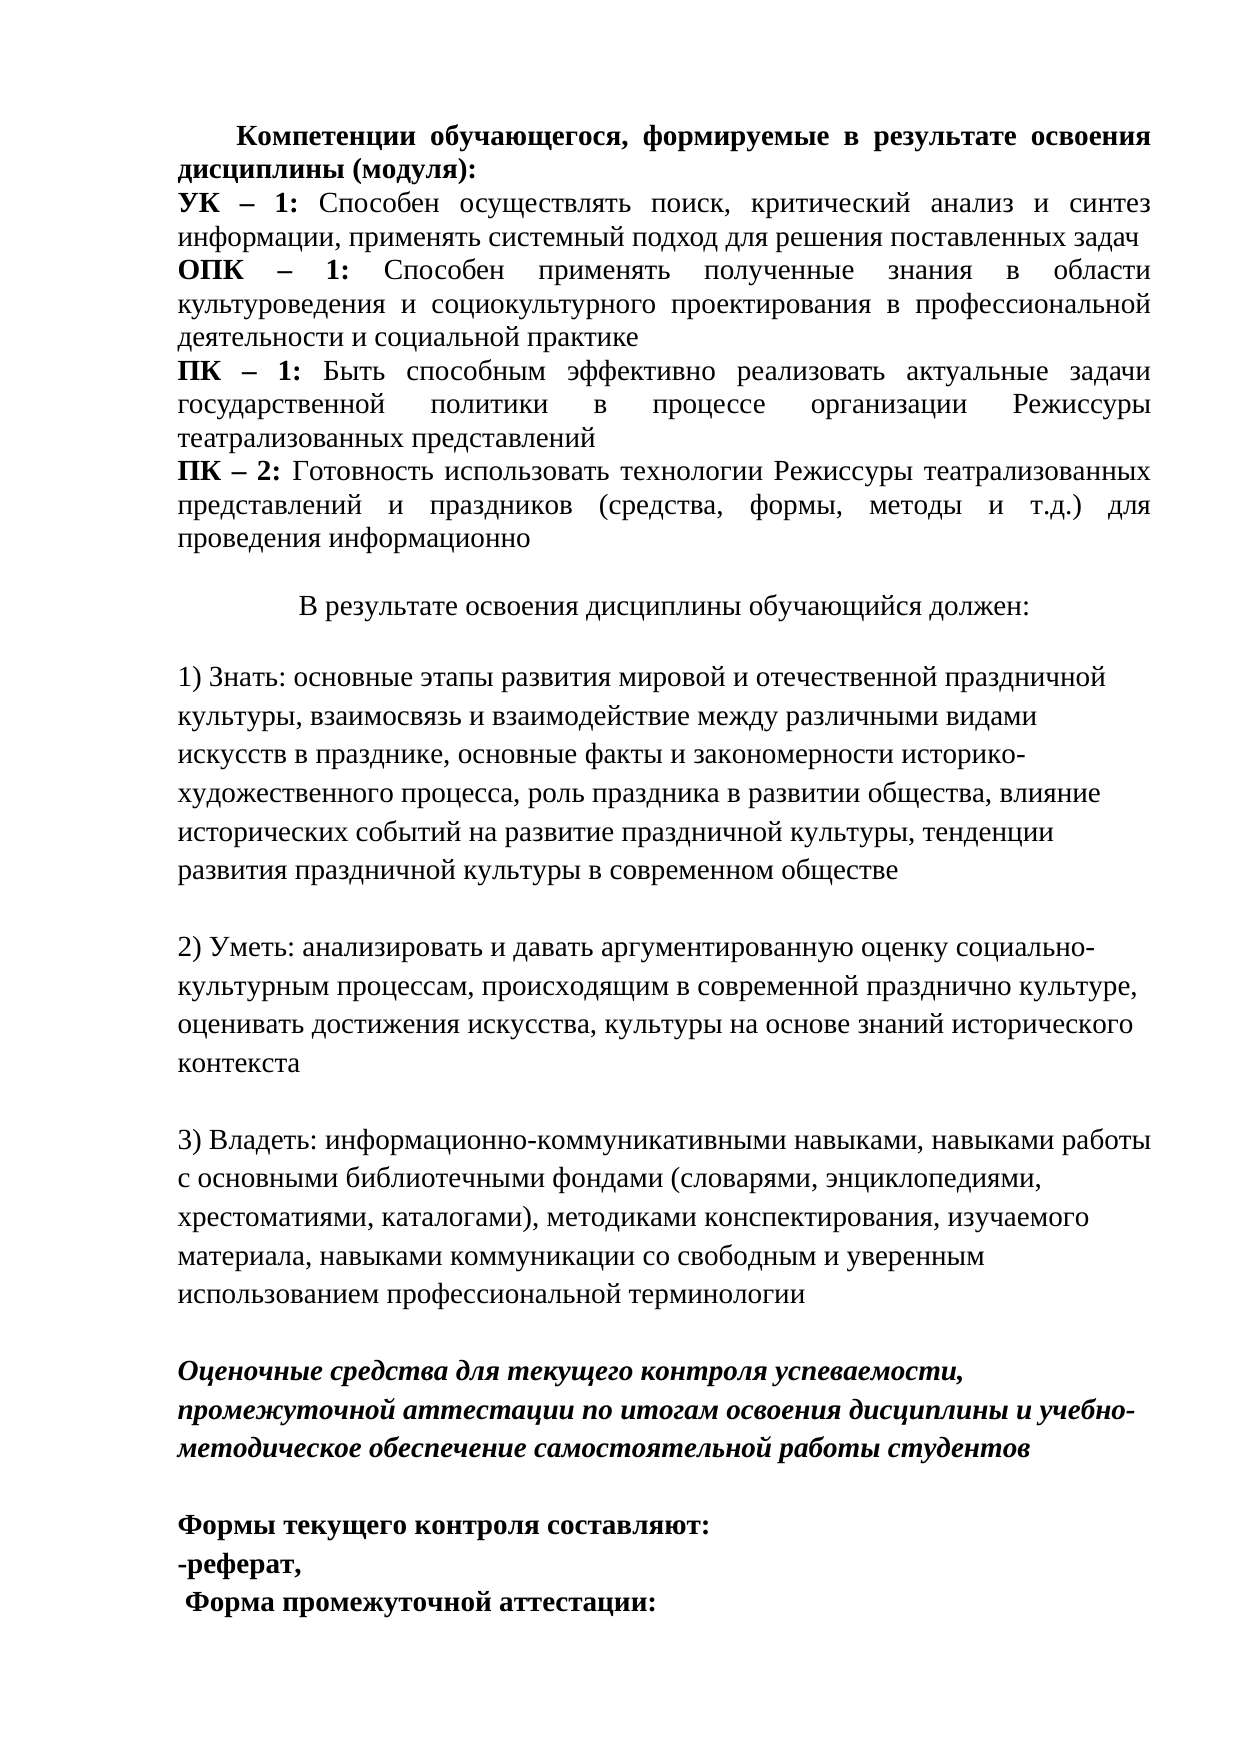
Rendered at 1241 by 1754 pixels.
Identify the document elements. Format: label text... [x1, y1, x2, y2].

text ОПК – 1: Способен применять полученные знания в области культуроведения и социокультурного проектирования в профессиональной деятельности и социальной практике [177, 252, 1152, 353]
text 2) Уметь: анализировать и давать аргументированную оценку социально-культурным процессам, происходящим в современной празднично культуре, оценивать достижения искусства, культуры на основе знаний исторического контекста [177, 929, 1152, 1078]
text 3) Владеть: информационно-коммуникативными навыками, навыками работы с основными библиотечными фондами (словарями, энциклопедиями, хрестоматиями, каталогами), методиками конспектирования, изучаемого материала, навыками коммуникации со свободным и уверенным использованием профессиональной терминологии [177, 1122, 1152, 1310]
text ПК – 1: Быть способным эффективно реализовать актуальные задачи государственной политики в процессе организации Режиссуры театрализованных представлений [177, 353, 1152, 453]
text 1) Знать: основные этапы развития мировой и отечественной праздничной культуры, взаимосвязь и взаимодействие между различными видами искусств в празднике, основные факты и закономерности историко-художественного процесса, роль праздника в развитии общества, влияние исторических событий на развитие праздничной культуры, тенденции развития праздничной культуры в современном обществе [177, 659, 1152, 886]
text Компетенции обучающегося, формируемые в результате освоения дисциплины (модуля): [177, 118, 1152, 185]
text ПК – 2: Готовность использовать технологии Режиссуры театрализованных представлений и праздников (средства, формы, методы и т.д.) для проведения информационно [177, 453, 1152, 554]
text Форма промежуточной аттестации: [177, 1584, 1152, 1618]
text Оценочные средства для текущего контроля успеваемости, промежуточной аттестации по итогам освоения дисциплины и учебно-методическое обеспечение самостоятельной работы студентов [177, 1353, 1152, 1464]
text В результате освоения дисциплины обучающийся должен: [177, 588, 1152, 621]
text Формы текущего контроля составляют: [177, 1507, 1152, 1541]
text УК – 1: Способен осуществлять поиск, критический анализ и синтез информации, применять системный подход для решения поставленных задач [177, 185, 1152, 252]
text -реферат, [177, 1546, 1152, 1579]
